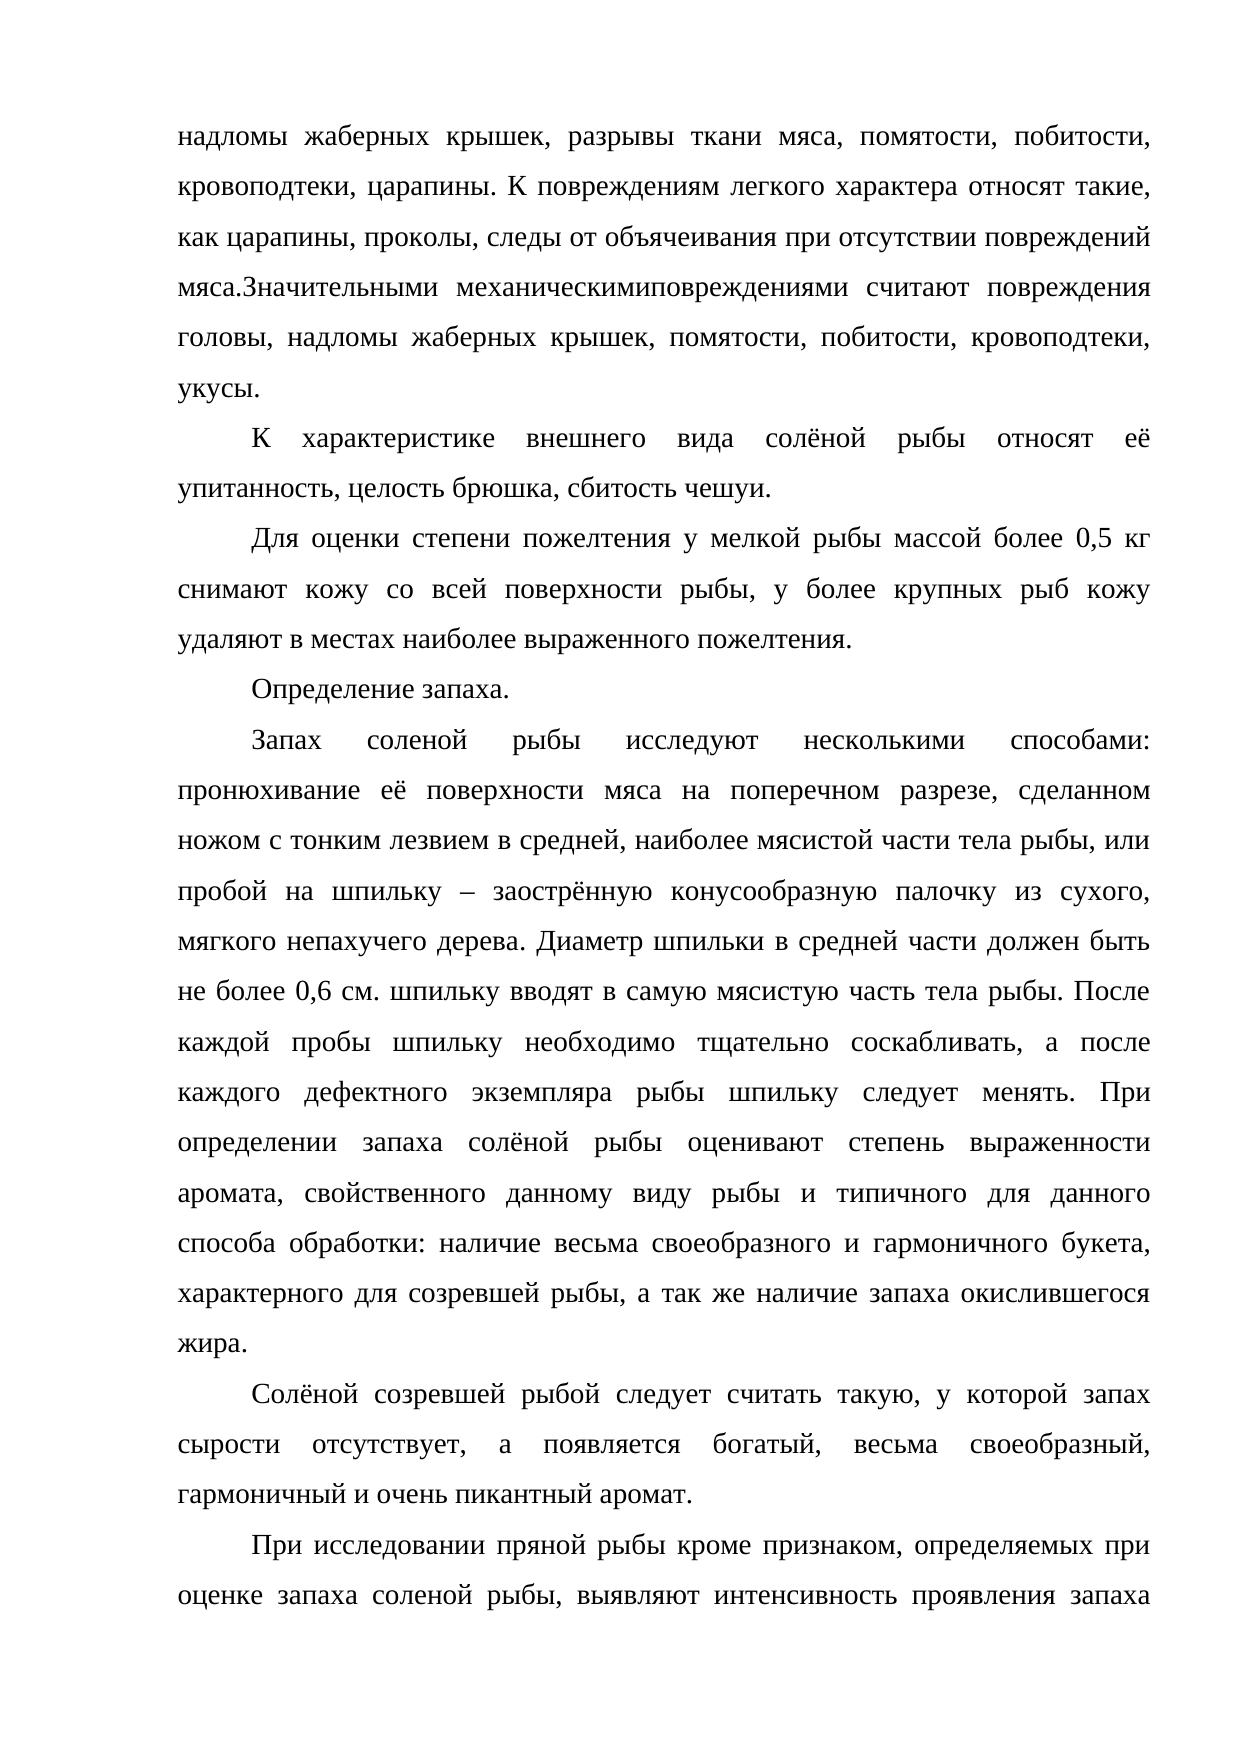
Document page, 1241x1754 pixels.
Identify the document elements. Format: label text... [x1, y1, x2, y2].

text Солёной созревшей рыбой следует считать такую, у которой запах сырости отсутствует, а появляется богатый, весьма своеобразный, гармоничный и очень пикантный аромат. [177, 1376, 1152, 1510]
text Определение запаха. [177, 672, 1152, 705]
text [177, 118, 1152, 403]
text К характеристике внешнего вида солёной рыбы относят её упитанность, целость брюшка, сбитость чешуи. [177, 420, 1152, 504]
text Запах соленой рыбы исследуют несколькими способами: пронюхивание её поверхности мяса на поперечном разрезе, сделанном ножом с тонким лезвием в средней, наиболее мясистой части тела рыбы, или пробой на шпильку – заострённую конусообразную палочку из сухого, мягкого непахучего дерева. Диаметр шпильки в средней части должен быть не более 0,6 см. шпильку вводят в самую мясистую часть тела рыбы. После каждой пробы шпильку необходимо тщательно соскабливать, а после каждого дефектного экземпляра рыбы шпильку следует менять. При определении запаха солёной рыбы оценивают степень выраженности аромата, свойственного данному виду рыбы и типичного для данного способа обработки: наличие весьма своеобразного и гармоничного букета, характерного для созревшей рыбы, а так же наличие запаха окислившегося жира. [177, 722, 1152, 1359]
text Для оценки степени пожелтения у мелкой рыбы массой более 0,5 кг снимают кожу со всей поверхности рыбы, у более крупных рыб кожу удаляют в местах наиболее выраженного пожелтения. [177, 521, 1152, 655]
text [177, 1527, 1152, 1611]
